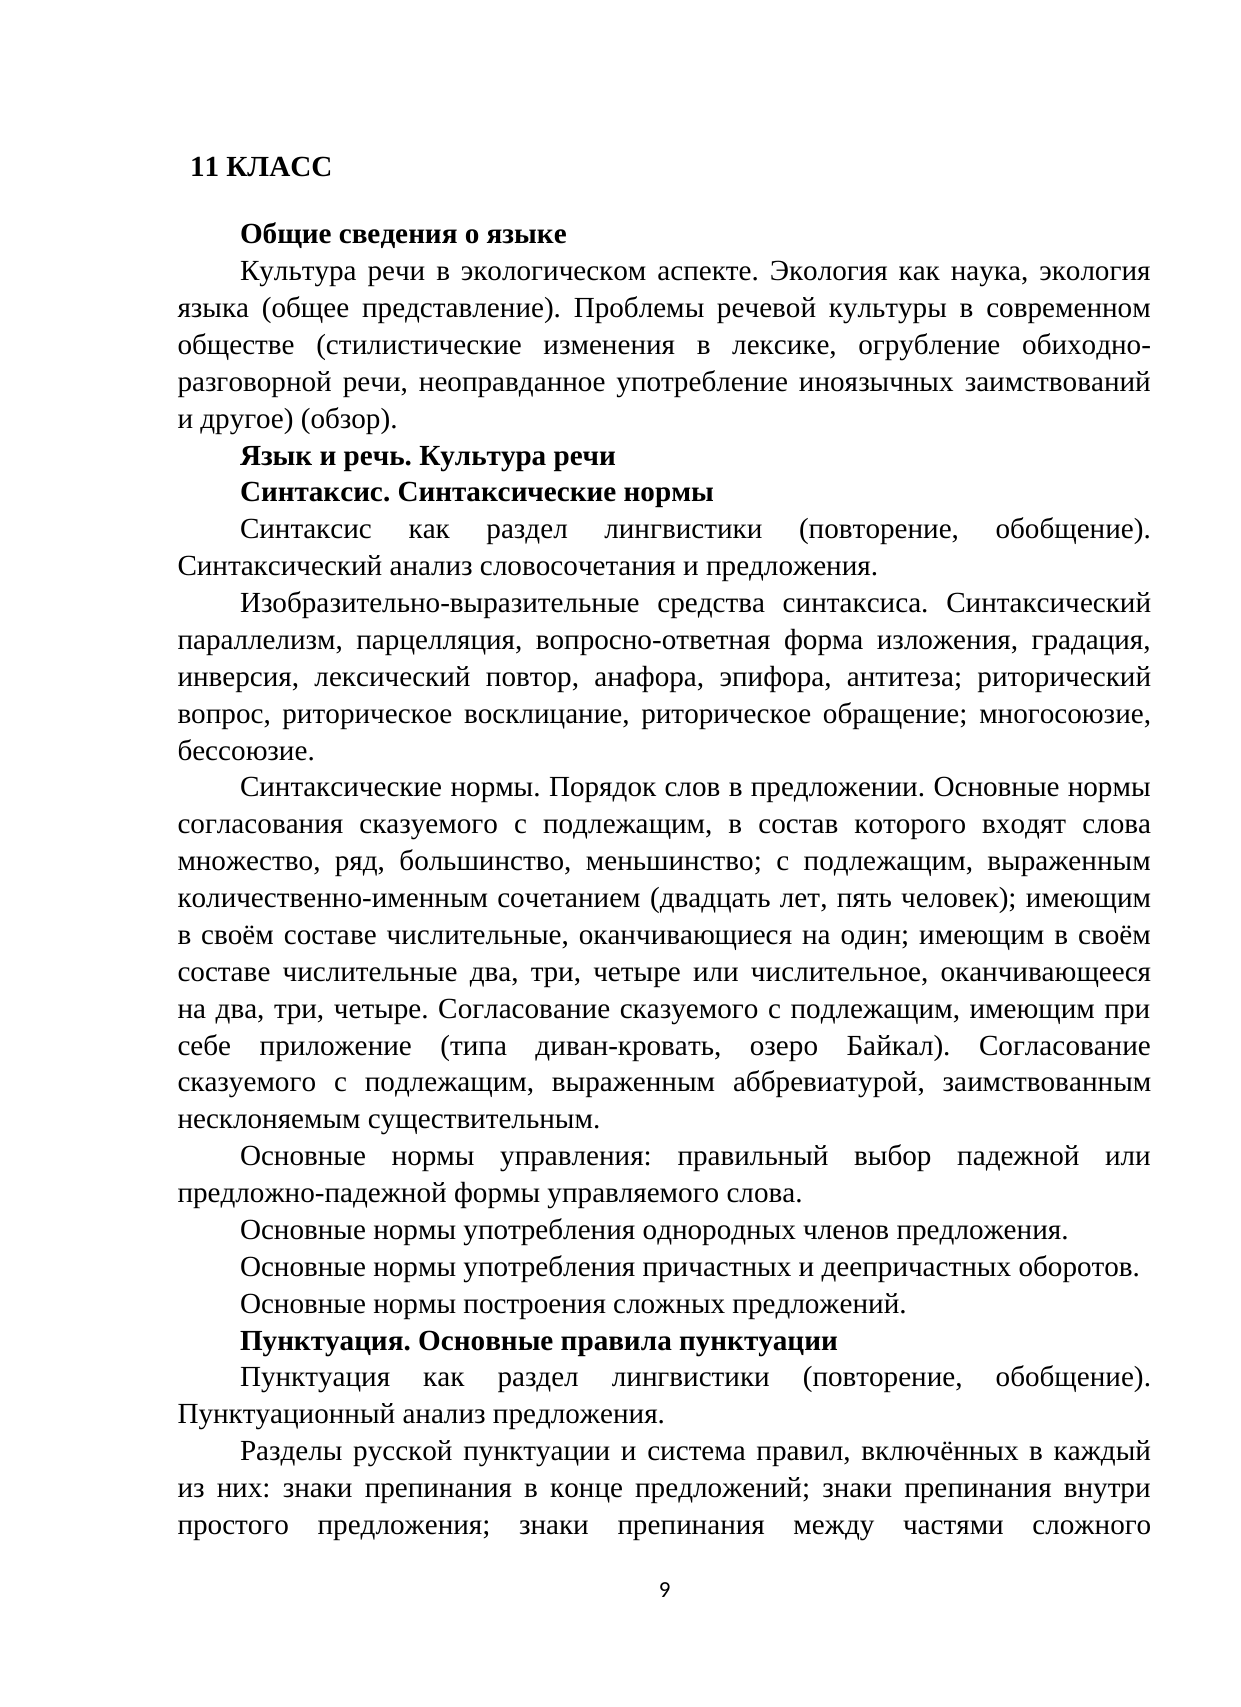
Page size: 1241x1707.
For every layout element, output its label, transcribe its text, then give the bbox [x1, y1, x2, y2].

text Язык и речь. Культура речи [177, 438, 1152, 471]
text Культура речи в экологическом аспекте. Экология как наука, экология языка (общее представление). Проблемы речевой культуры в современном обществе (стилистические изменения в лексике, огрубление обиходно-разговорной речи, неоправданное употребление иноязычных заимствований и другое) (обзор). [177, 253, 1152, 434]
text Синтаксические нормы. Порядок слов в предложении. Основные нормы согласования сказуемого с подлежащим, в состав которого входят слова множество, ряд, большинство, меньшинство; с подлежащим, выраженным количественно-именным сочетанием (двадцать лет, пять человек); имеющим в своём составе числительные, оканчивающиеся на один; имеющим в своём составе числительные два, три, четыре или числительное, оканчивающееся на два, три, четыре. Согласование сказуемого с подлежащим, имеющим при себе приложение (типа диван-кровать, озеро Байкал). Согласование сказуемого с подлежащим, выраженным аббревиатурой, заимствованным несклоняемым существительным. [177, 769, 1152, 1135]
text Синтаксис. Синтаксические нормы [177, 474, 1152, 508]
text 11 КЛАСС [190, 149, 1152, 182]
text Основные нормы построения сложных предложений. [177, 1286, 1152, 1319]
text Основные нормы управления: правильный выбор падежной или предложно-падежной формы управляемого слова. [177, 1138, 1152, 1209]
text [177, 1433, 1152, 1541]
text Пунктуация. Основные правила пунктуации [177, 1323, 1152, 1356]
text Общие сведения о языке [177, 216, 1152, 250]
text Синтаксис как раздел лингвистики (повторение, обобщение). Синтаксический анализ словосочетания и предложения. [177, 511, 1152, 582]
text Пунктуация как раздел лингвистики (повторение, обобщение). Пунктуационный анализ предложения. [177, 1359, 1152, 1430]
text Изобразительно-выразительные средства синтаксиса. Синтаксический параллелизм, парцелляция, вопросно-ответная форма изложения, градация, инверсия, лексический повтор, анафора, эпифора, антитеза; риторический вопрос, риторическое восклицание, риторическое обращение; многосоюзие, бессоюзие. [177, 585, 1152, 766]
text Основные нормы употребления причастных и деепричастных оборотов. [177, 1249, 1152, 1282]
text Основные нормы употребления однородных членов предложения. [177, 1212, 1152, 1246]
